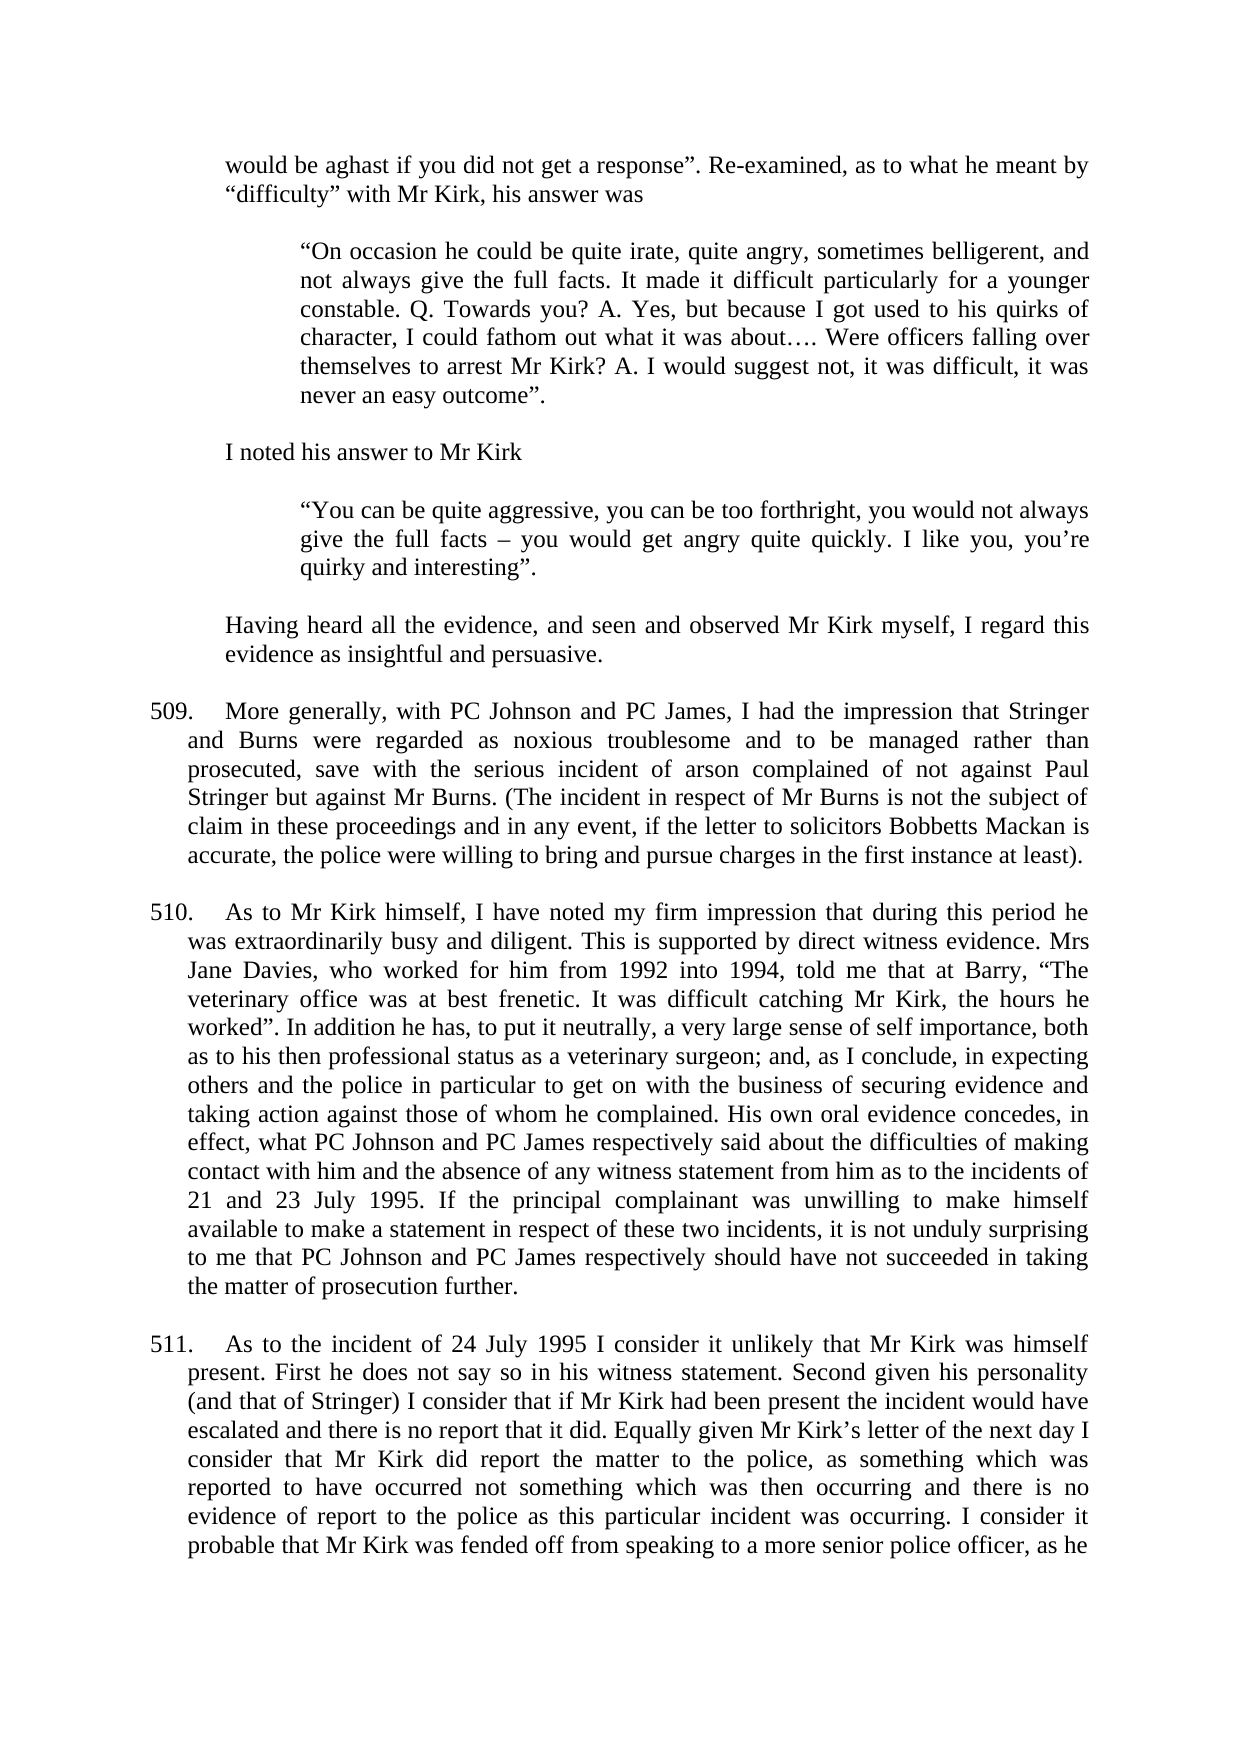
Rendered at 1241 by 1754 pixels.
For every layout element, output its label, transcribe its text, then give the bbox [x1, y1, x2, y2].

list More generally, with PC Johnson and PC James, I had the impression that Stringer and Burns were regarded as noxious troublesome and to be managed rather than prosecuted, save with the serious incident of arson complained of not against Paul Stringer but against Mr Burns. (The incident in respect of Mr Burns is not the subject of claim in these proceedings and in any event, if the letter to solicitors Bobbetts Mackan is accurate, the police were willing to bring and pursue charges in the first instance at least). [150, 696, 1090, 869]
text I noted his answer to Mr Kirk [225, 437, 1090, 466]
list As to Mr Kirk himself, I have noted my firm impression that during this period he was extraordinarily busy and diligent. This is supported by direct witness evidence. Mrs Jane Davies, who worked for him from 1992 into 1994, told me that at Barry, “The veterinary office was at best frenetic. It was difficult catching Mr Kirk, the hours he worked”. In addition he has, to put it neutrally, a very large sense of self importance, both as to his then professional status as a veterinary surgeon; and, as I conclude, in expecting others and the police in particular to get on with the business of securing evidence and taking action against those of whom he complained. His own oral evidence concedes, in effect, what PC Johnson and PC James respectively said about the difficulties of making contact with him and the absence of any witness statement from him as to the incidents of 21 and 23 July 1995. If the principal complainant was unwilling to make himself available to make a statement in respect of these two incidents, it is not unduly surprising to me that PC Johnson and PC James respectively should have not succeeded in taking the matter of prosecution further. [150, 897, 1090, 1300]
text “You can be quite aggressive, you can be too forthright, you would not always give the full facts – you would get angry quite quickly. I like you, you’re quirky and interesting”. [300, 495, 1090, 581]
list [150, 1329, 1090, 1559]
text “On occasion he could be quite irate, quite angry, sometimes belligerent, and not always give the full facts. It made it difficult particularly for a younger constable. Q. Towards you? A. Yes, but because I got used to his quirks of character, I could fathom out what it was about…. Were officers falling over themselves to arrest Mr Kirk? A. I would suggest not, it was difficult, it was never an easy outcome”. [300, 236, 1090, 409]
text Having heard all the evidence, and seen and observed Mr Kirk myself, I regard this evidence as insightful and persuasive. [225, 610, 1090, 667]
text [225, 150, 1090, 207]
